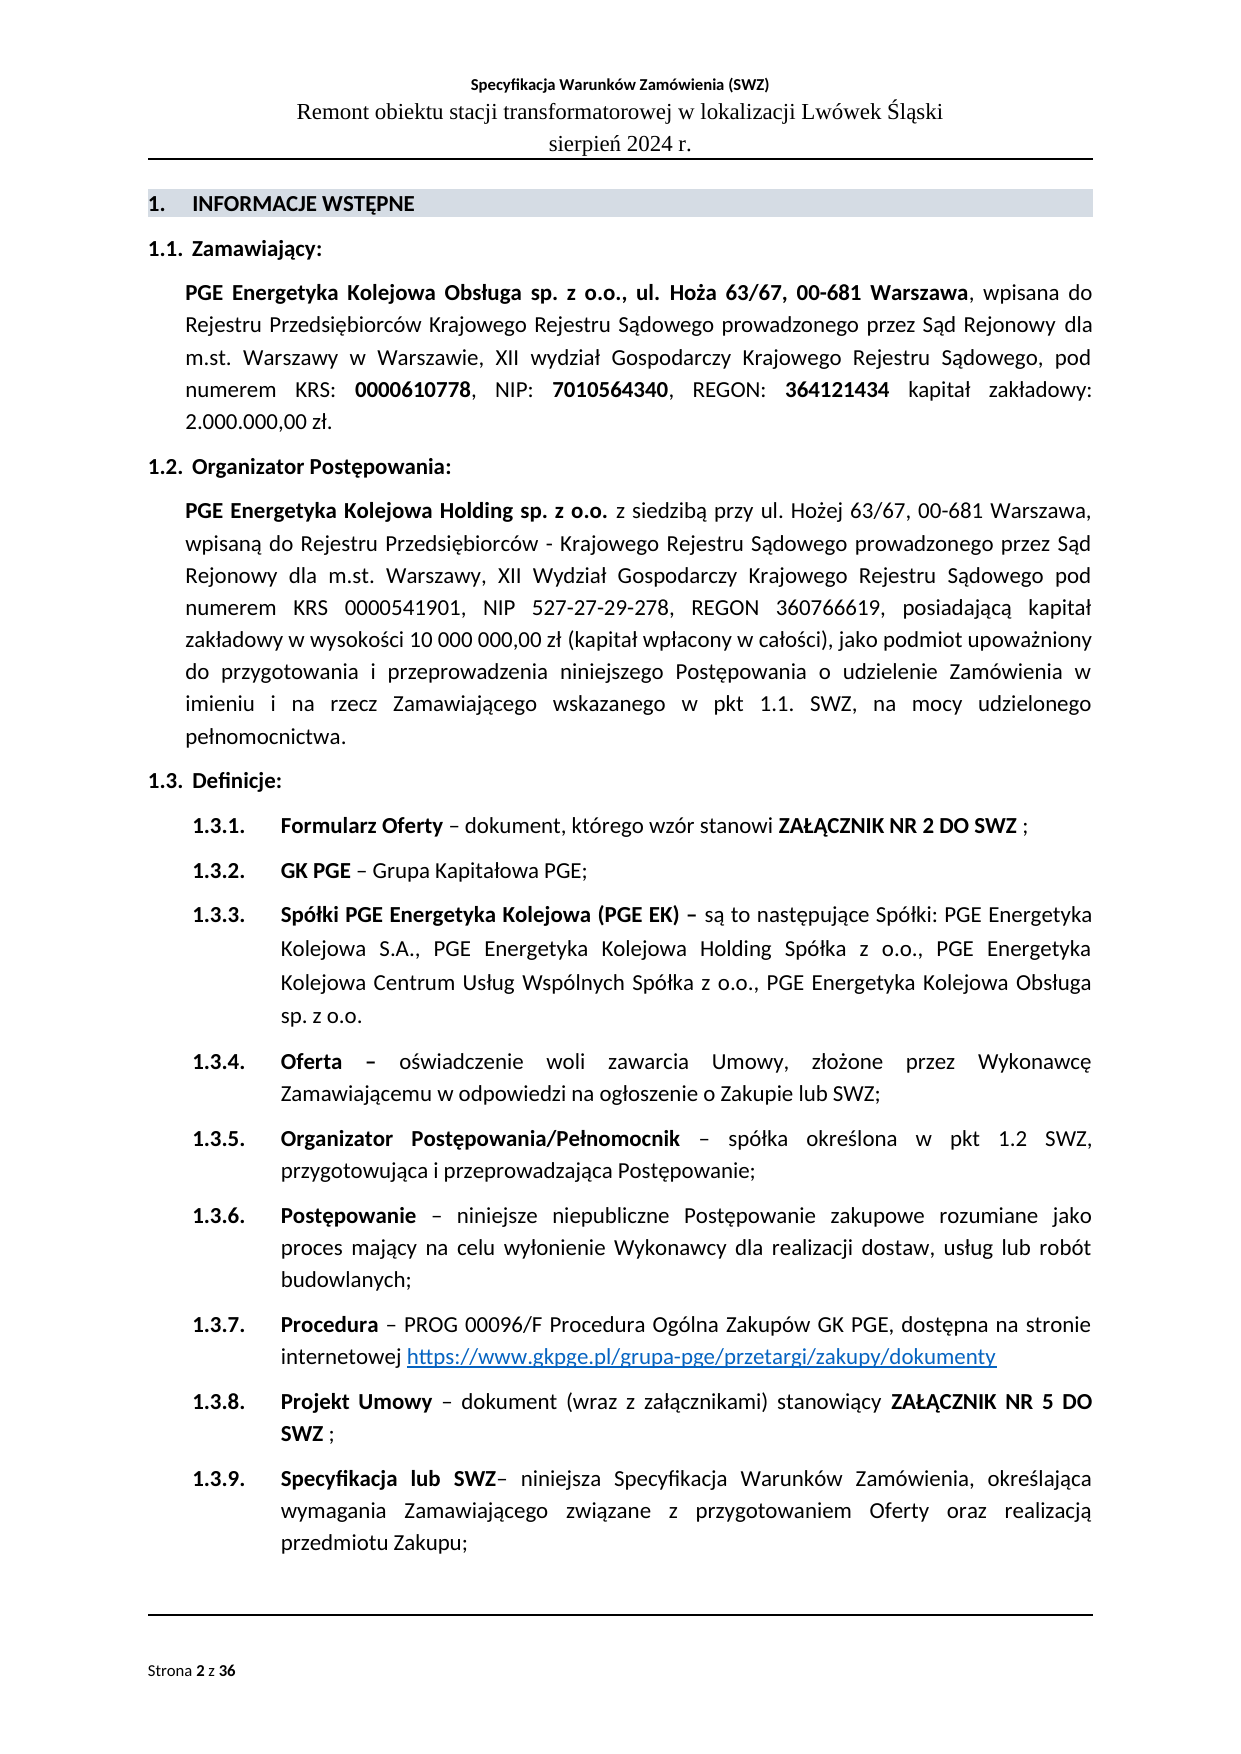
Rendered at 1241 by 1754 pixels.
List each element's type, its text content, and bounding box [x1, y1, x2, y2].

list Procedura – PROG 00096/F Procedura Ogólna Zakupów GK PGE, dostępna na stronie internetowej https://www.gkpge.pl/grupa-pge/przetargi/zakupy/dokumenty [192, 1310, 1093, 1370]
list GK PGE – Grupa Kapitałowa PGE; [192, 856, 1093, 884]
list PGE Energetyka Kolejowa Holding sp. z o.o. z siedzibą przy ul. Hożej 63/67, 00-681 Warszawa, wpisaną do Rejestru Przedsiębiorców - Krajowego Rejestru Sądowego prowadzonego przez Sąd Rejonowy dla m.st. Warszawy, XII Wydział Gospodarczy Krajowego Rejestru Sądowego pod numerem KRS 0000541901, NIP 527-27-29-278, REGON 360766619, posiadającą kapitał zakładowy w wysokości 10 000 000,00 zł (kapitał wpłacony w całości), jako podmiot upoważniony do przygotowania i przeprowadzenia niniejszego Postępowania o udzielenie Zamówienia w imieniu i na rzecz Zamawiającego wskazanego w pkt 1.1. SWZ, na mocy udzielonego pełnomocnictwa. [185, 496, 1093, 750]
list PGE Energetyka Kolejowa Obsługa sp. z o.o., ul. Hoża 63/67, 00-681 Warszawa, wpisana do Rejestru Przedsiębiorców Krajowego Rejestru Sądowego prowadzonego przez Sąd Rejonowy dla m.st. Warszawy w Warszawie, XII wydział Gospodarczy Krajowego Rejestru Sądowego, pod numerem KRS: 0000610778, NIP: 7010564340, REGON: 364121434 kapitał zakładowy: 2.000.000,00 zł. [185, 278, 1093, 435]
list Definicje: [148, 766, 1093, 794]
list Organizator Postępowania: [148, 452, 1093, 480]
list Projekt Umowy – dokument (wraz z załącznikami) stanowiący Załącznik nr 5 do SWZ; [192, 1387, 1093, 1447]
list INFORMACJE WSTĘPNE [148, 189, 1093, 217]
list Organizator Postępowania/Pełnomocnik – spółka określona w pkt 1.2 SWZ, przygotowująca i przeprowadzająca Postępowanie; [192, 1124, 1093, 1184]
list Oferta – oświadczenie woli zawarcia Umowy, złożone przez Wykonawcę Zamawiającemu w odpowiedzi na ogłoszenie o Zakupie lub SWZ; [192, 1047, 1093, 1107]
list Spółki PGE Energetyka Kolejowa (PGE EK) – są to następujące Spółki: PGE Energetyka Kolejowa S.A., PGE Energetyka Kolejowa Holding Spółka z o.o., PGE Energetyka Kolejowa Centrum Usług Wspólnych Spółka z o.o., PGE Energetyka Kolejowa Obsługa sp. z o.o. [192, 901, 1093, 1029]
list Zamawiający: [148, 234, 1093, 262]
list Formularz Oferty – dokument, którego wzór stanowi Załącznik nr 2 do SWZ; [192, 811, 1093, 839]
list Specyfikacja lub SWZ– niniejsza Specyfikacja Warunków Zamówienia, określająca wymagania Zamawiającego związane z przygotowaniem Oferty oraz realizacją przedmiotu Zakupu; [192, 1464, 1093, 1556]
list Postępowanie – niniejsze niepubliczne Postępowanie zakupowe rozumiane jako proces mający na celu wyłonienie Wykonawcy dla realizacji dostaw, usług lub robót budowlanych; [192, 1201, 1093, 1293]
